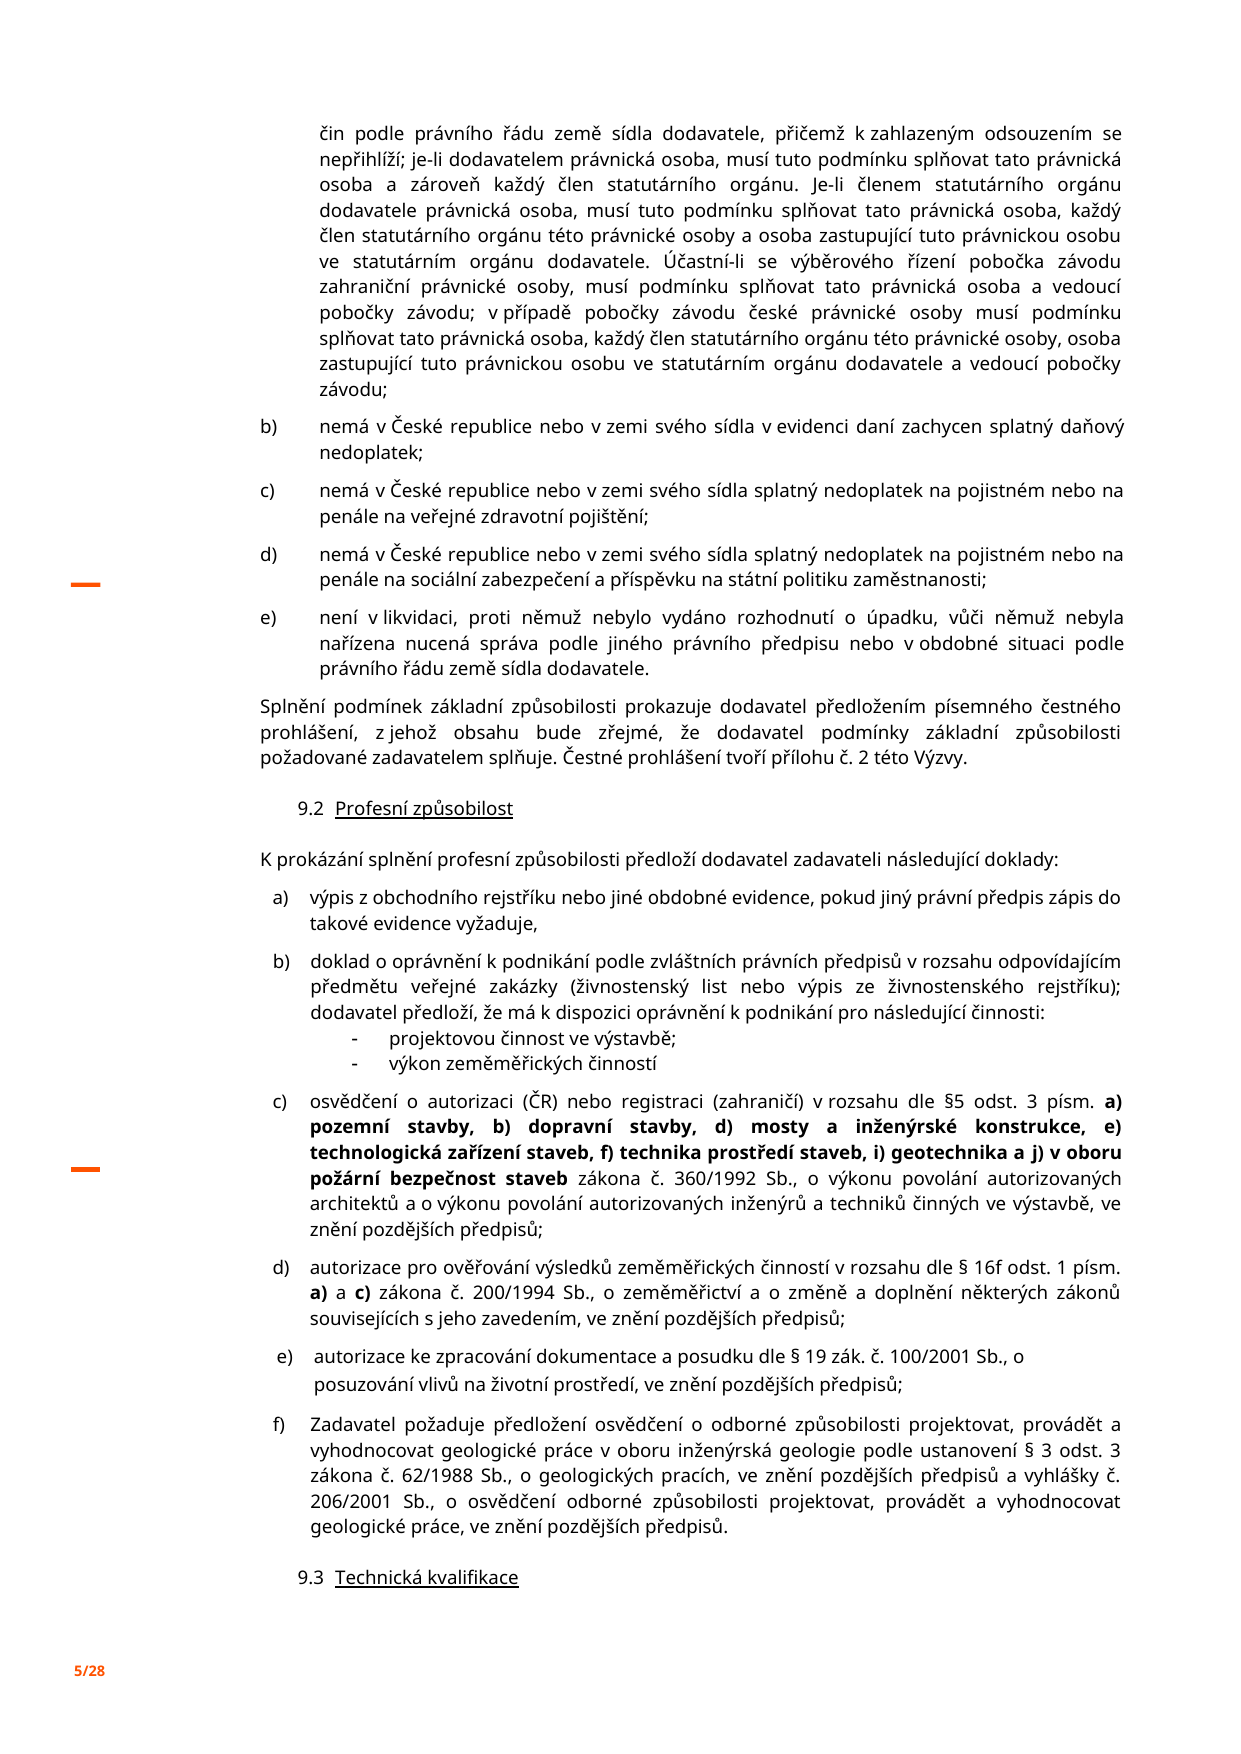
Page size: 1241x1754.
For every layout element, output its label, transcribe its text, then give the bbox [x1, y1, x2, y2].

list autorizace ke zpracování dokumentace a posudku dle § 19 zák. č. 100/2001 Sb., o posuzování vlivů na životní prostředí, ve znění pozdějších předpisů; [276, 1343, 1122, 1397]
text b) nemá v České republice nebo v zemi svého sídla v evidenci daní zachycen splatný daňový nedoplatek; [260, 414, 1124, 465]
list projektovou činnost ve výstavbě; [351, 1025, 1122, 1050]
list výkon zeměměřických činností [351, 1050, 1122, 1076]
list výpis z obchodního rejstříku nebo jiné obdobné evidence, pokud jiný právní předpis zápis do takové evidence vyžaduje, [272, 885, 1122, 936]
text d) nemá v České republice nebo v zemi svého sídla splatný nedoplatek na pojistném nebo na penále na sociální zabezpečení a příspěvku na státní politiku zaměstnanosti; [260, 541, 1124, 592]
text c) nemá v České republice nebo v zemi svého sídla splatný nedoplatek na pojistném nebo na penále na veřejné zdravotní pojištění; [260, 477, 1124, 528]
list Profesní způsobilost [297, 796, 1122, 821]
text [260, 121, 1122, 401]
list doklad o oprávnění k podnikání podle zvláštních právních předpisů v rozsahu odpovídajícím předmětu veřejné zakázky (živnostenský list nebo výpis ze živnostenského rejstříku); dodavatel předloží, že má k dispozici oprávnění k podnikání pro následující činnosti: [273, 948, 1122, 1025]
list Technická kvalifikace [297, 1565, 1122, 1590]
text K prokázání splnění profesní způsobilosti předloží dodavatel zadavateli následující doklady: [260, 847, 1122, 872]
text Splnění podmínek základní způsobilosti prokazuje dodavatel předložením písemného čestného prohlášení, z jehož obsahu bude zřejmé, že dodavatel podmínky základní způsobilosti požadované zadavatelem splňuje. Čestné prohlášení tvoří přílohu č. 2 této Výzvy. [260, 693, 1122, 770]
list autorizace pro ověřování výsledků zeměměřických činností v rozsahu dle § 16f odst. 1 písm. a) a c) zákona č. 200/1994 Sb., o zeměměřictví a o změně a doplnění některých zákonů souvisejících s jeho zavedením, ve znění pozdějších předpisů; [272, 1254, 1122, 1331]
list Zadavatel požaduje předložení osvědčení o odborné způsobilosti projektovat, provádět a vyhodnocovat geologické práce v oboru inženýrská geologie podle ustanovení § 3 odst. 3 zákona č. 62/1988 Sb., o geologických pracích, ve znění pozdějších předpisů a vyhlášky č. 206/2001 Sb., o osvědčení odborné způsobilosti projektovat, provádět a vyhodnocovat geologické práce, ve znění pozdějších předpisů. [273, 1412, 1122, 1539]
text e) není v likvidaci, proti němuž nebylo vydáno rozhodnutí o úpadku, vůči němuž nebyla nařízena nucená správa podle jiného právního předpisu nebo v obdobné situaci podle právního řádu země sídla dodavatele. [260, 604, 1124, 681]
list osvědčení o autorizaci (ČR) nebo registraci (zahraničí) v rozsahu dle §5 odst. 3 písm. a) pozemní stavby, b) dopravní stavby, d) mosty a inženýrské konstrukce, e) technologická zařízení staveb, f) technika prostředí staveb, i) geotechnika a j) v oboru požární bezpečnost staveb zákona č. 360/1992 Sb., o výkonu povolání autorizovaných architektů a o výkonu povolání autorizovaných inženýrů a techniků činných ve výstavbě, ve znění pozdějších předpisů; [272, 1088, 1122, 1241]
